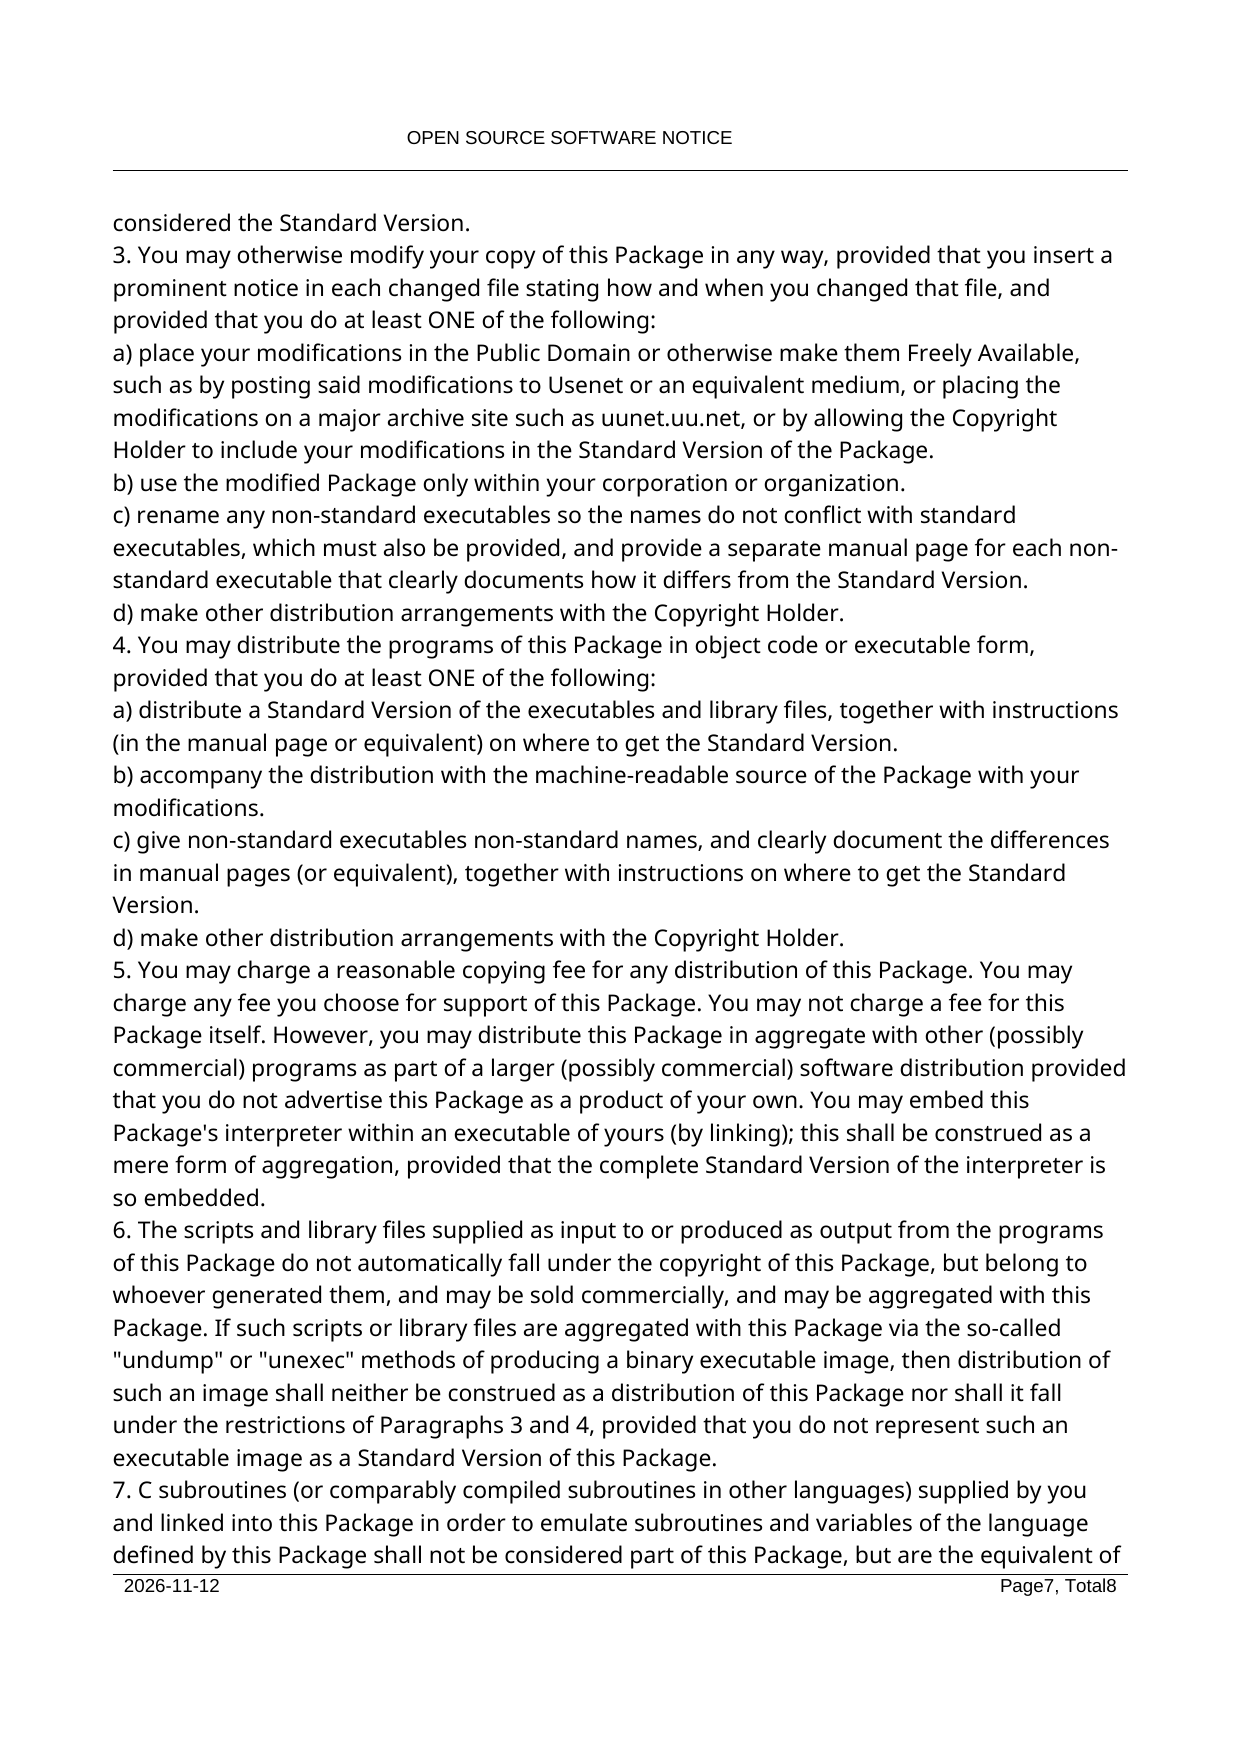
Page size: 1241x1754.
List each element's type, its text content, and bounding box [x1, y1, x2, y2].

text 6. The scripts and library files supplied as input to or produced as output from the programs of this Package do not automatically fall under the copyright of this Package, but belong to whoever generated them, and may be sold commercially, and may be aggregated with this Package. If such scripts or library files are aggregated with this Package via the so-called "undump" or "unexec" methods of producing a binary executable image, then distribution of such an image shall neither be construed as a distribution of this Package nor shall it fall under the restrictions of Paragraphs 3 and 4, provided that you do not represent such an executable image as a Standard Version of this Package. [112, 1214, 1128, 1474]
text b) use the modified Package only within your corporation or organization. [112, 466, 1128, 499]
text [112, 206, 1128, 239]
text c) give non-standard executables non-standard names, and clearly document the differences in manual pages (or equivalent), together with instructions on where to get the Standard Version. [112, 824, 1128, 921]
text d) make other distribution arrangements with the Copyright Holder. [112, 596, 1128, 629]
text d) make other distribution arrangements with the Copyright Holder. [112, 921, 1128, 954]
text c) rename any non-standard executables so the names do not conflict with standard executables, which must also be provided, and provide a separate manual page for each non-standard executable that clearly documents how it differs from the Standard Version. [112, 499, 1128, 596]
text a) distribute a Standard Version of the executables and library files, together with instructions (in the manual page or equivalent) on where to get the Standard Version. [112, 694, 1128, 759]
text a) place your modifications in the Public Domain or otherwise make them Freely Available, such as by posting said modifications to Usenet or an equivalent medium, or placing the modifications on a major archive site such as uunet.uu.net, or by allowing the Copyright Holder to include your modifications in the Standard Version of the Package. [112, 336, 1128, 466]
text b) accompany the distribution with the machine-readable source of the Package with your modifications. [112, 759, 1128, 824]
text 3. You may otherwise modify your copy of this Package in any way, provided that you insert a prominent notice in each changed file stating how and when you changed that file, and provided that you do at least ONE of the following: [112, 239, 1128, 336]
text 5. You may charge a reasonable copying fee for any distribution of this Package. You may charge any fee you choose for support of this Package. You may not charge a fee for this Package itself. However, you may distribute this Package in aggregate with other (possibly commercial) programs as part of a larger (possibly commercial) software distribution provided that you do not advertise this Package as a product of your own. You may embed this Package's interpreter within an executable of yours (by linking); this shall be construed as a mere form of aggregation, provided that the complete Standard Version of the interpreter is so embedded. [112, 954, 1128, 1214]
text 4. You may distribute the programs of this Package in object code or executable form, provided that you do at least ONE of the following: [112, 629, 1128, 694]
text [112, 1474, 1128, 1571]
